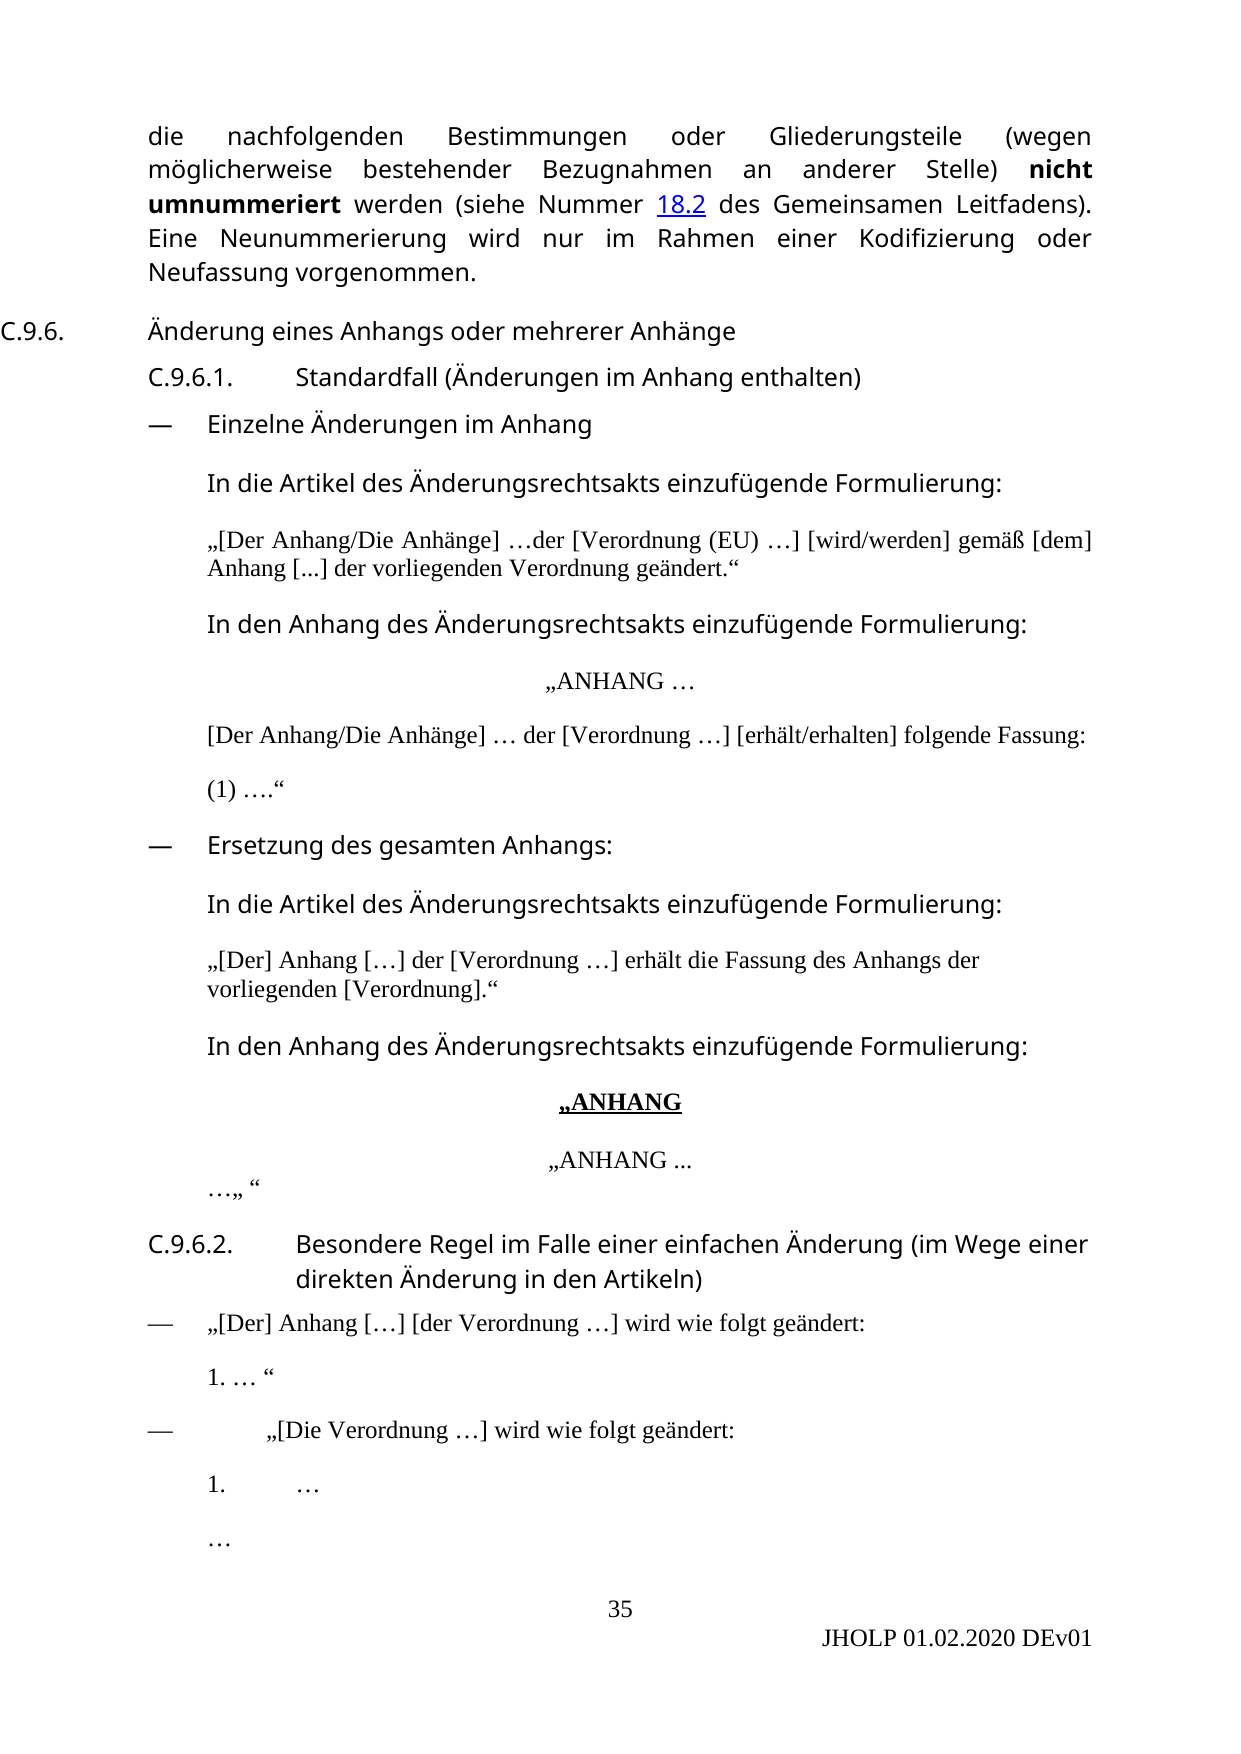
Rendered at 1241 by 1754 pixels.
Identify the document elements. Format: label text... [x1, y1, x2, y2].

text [148, 118, 1093, 288]
text 1. … “ [148, 1362, 1093, 1390]
text — Einzelne Änderungen im Anhang [148, 407, 1093, 441]
subtitle Standardfall (Änderungen im Anhang enthalten) [148, 360, 1093, 394]
text „ANHANG ... [148, 1145, 1093, 1173]
text — „[Die Verordnung …] wird wie folgt geändert: [148, 1415, 1093, 1444]
text In den Anhang des Änderungsrechtsakts einzufügende Formulierung: [207, 607, 1093, 641]
text „[Der Anhang/Die Anhänge] …der [Verordnung (EU) …] [wird/werden] gemäß [dem] Anhang [...] der vorliegenden Verordnung geändert.“ [207, 525, 1093, 582]
text „[Der] Anhang […] der [Verordnung …] erhält die Fassung des Anhangs der vorliegenden [Verordnung].“ [207, 946, 1093, 1003]
text In die Artikel des Änderungsrechtsakts einzufügende Formulierung: [207, 466, 1093, 500]
text — „[Der] Anhang […] [der Verordnung …] wird wie folgt geändert: [148, 1308, 1093, 1337]
text In den Anhang des Änderungsrechtsakts einzufügende Formulierung: [207, 1028, 1093, 1062]
text In die Artikel des Änderungsrechtsakts einzufügende Formulierung: [207, 887, 1093, 921]
text „ANHANG [148, 1087, 1093, 1116]
text … [207, 1523, 1093, 1552]
text — Ersetzung des gesamten Anhangs: [148, 827, 1093, 862]
text [Der Anhang/Die Anhänge] … der [Verordnung …] [erhält/erhalten] folgende Fassung: [207, 720, 1093, 749]
subtitle Änderung eines Anhangs oder mehrerer Anhänge [0, 313, 1093, 347]
text 1. … [207, 1469, 1093, 1498]
subtitle Besondere Regel im Falle einer einfachen Änderung (im Wege einer direkten Änderung in den Artikeln) [148, 1227, 1093, 1295]
text „ANHANG … [148, 666, 1093, 695]
text (1) ….“ [207, 774, 1093, 802]
text …„ “ [207, 1173, 1093, 1202]
